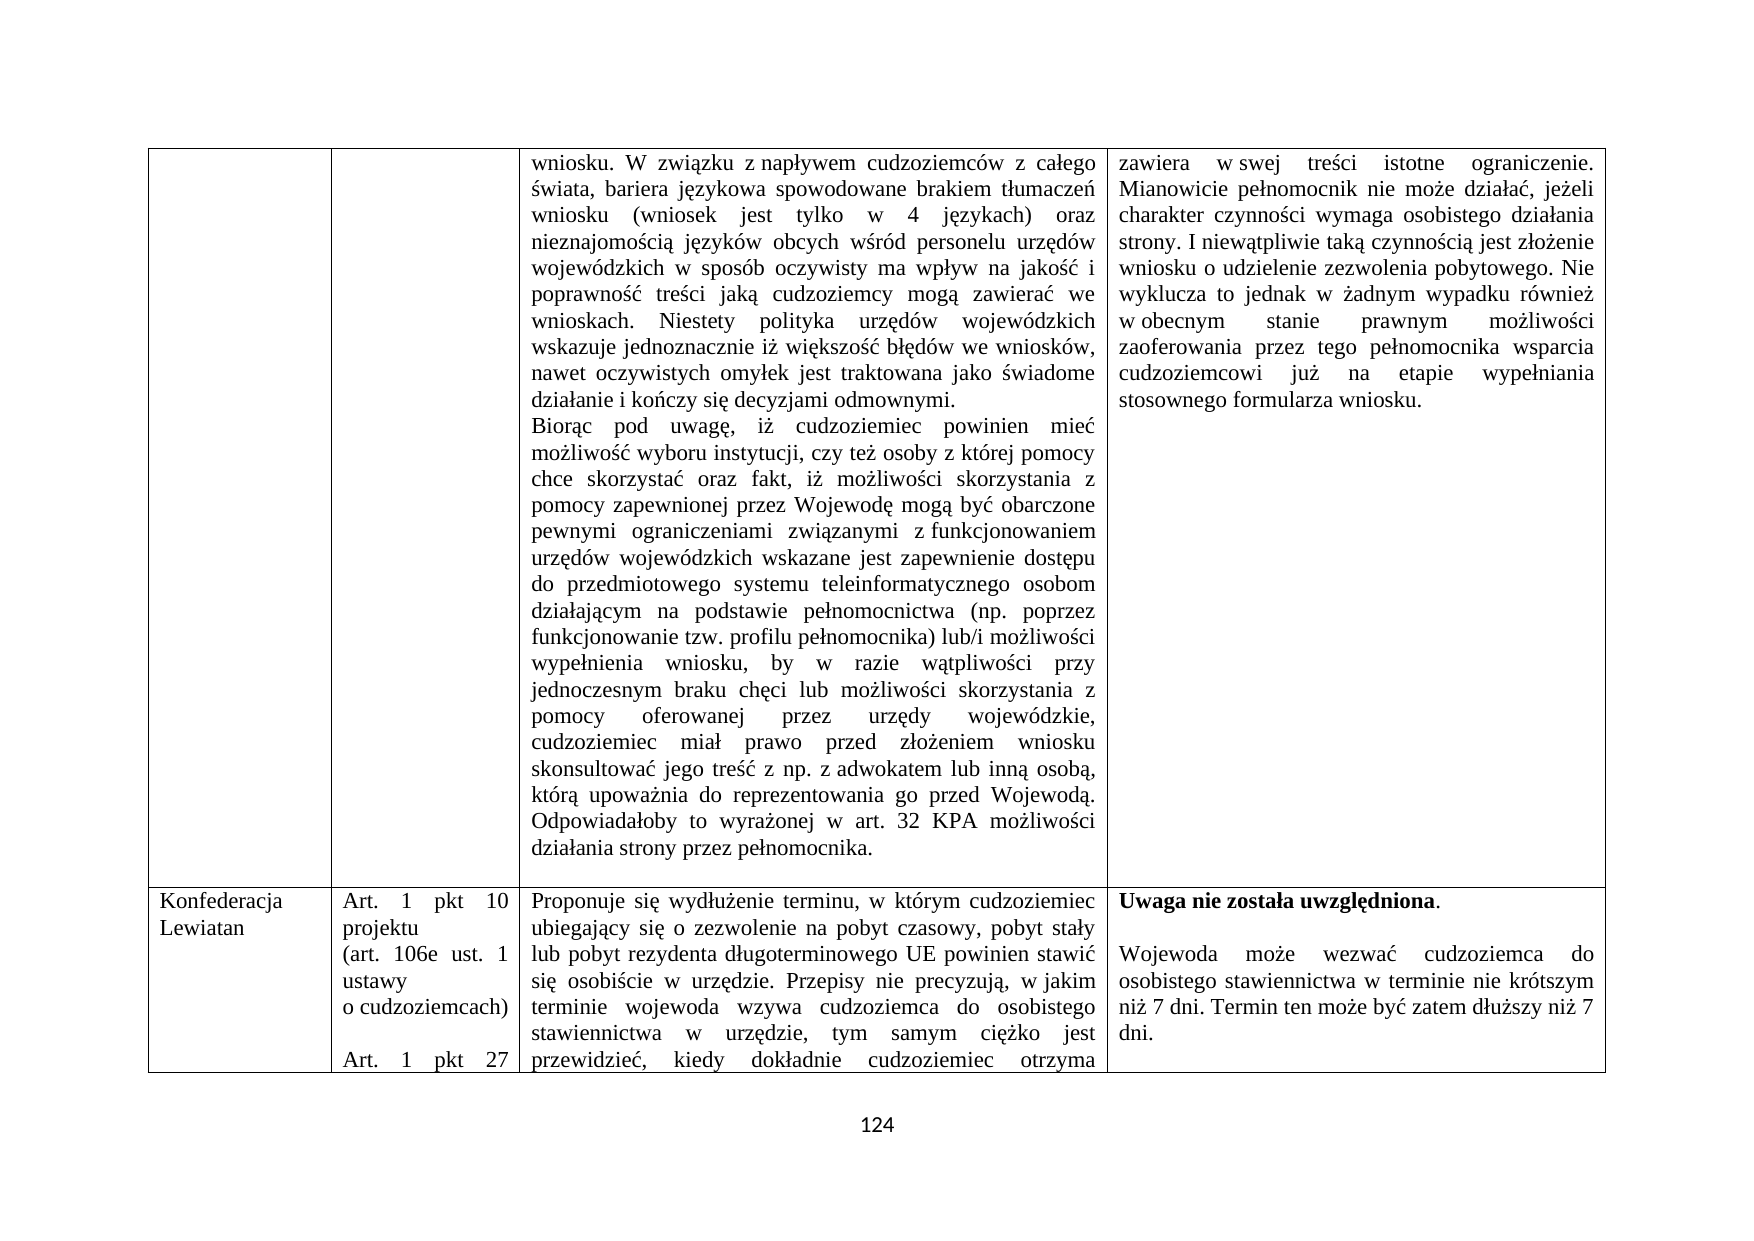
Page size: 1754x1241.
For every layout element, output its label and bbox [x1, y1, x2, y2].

table_cell [149, 149, 331, 887]
table_cell [520, 888, 1107, 1072]
table_cell [1108, 888, 1605, 1072]
table_cell [1108, 149, 1605, 887]
table_cell [520, 149, 1107, 887]
table_cell [332, 888, 519, 1072]
table_cell [149, 888, 331, 1072]
table_cell [332, 149, 519, 887]
